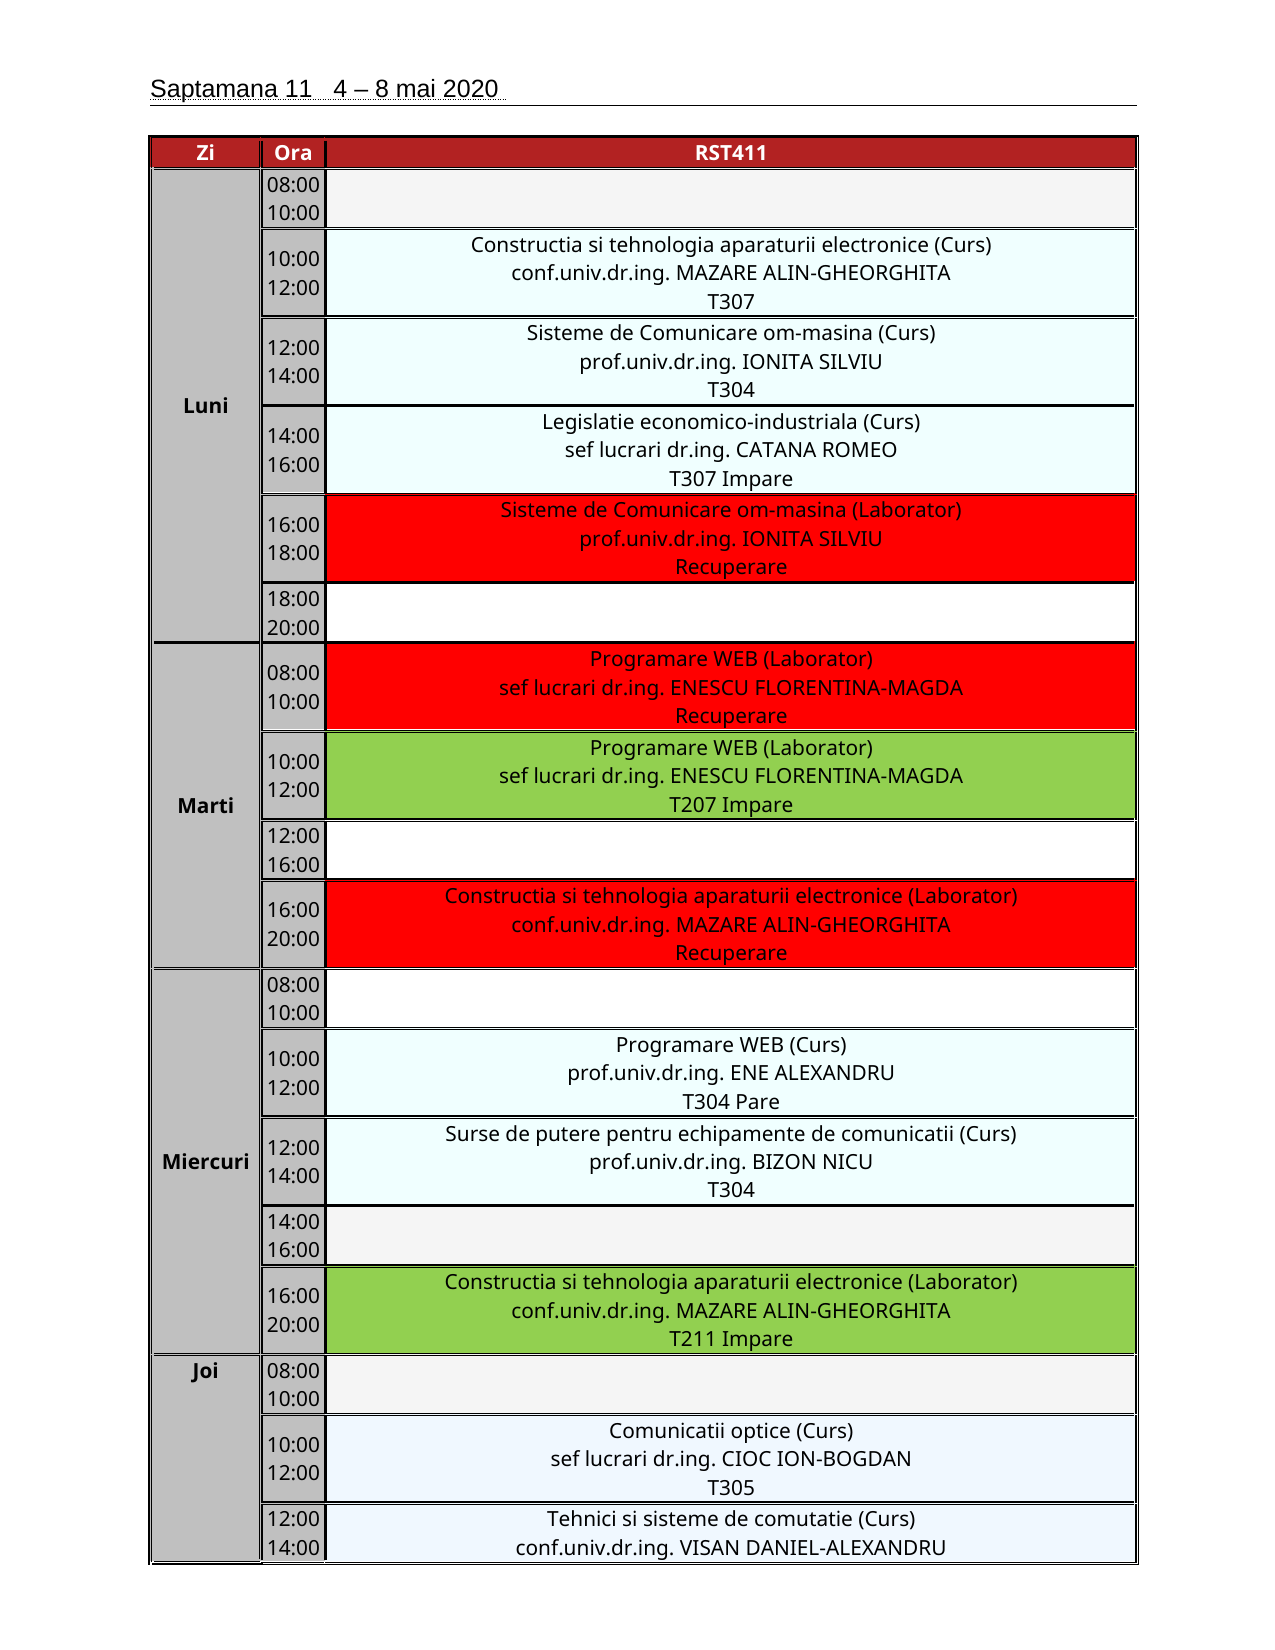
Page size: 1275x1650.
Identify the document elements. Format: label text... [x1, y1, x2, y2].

table_cell 14:00 16:00 [263, 407, 324, 492]
table_cell 16:00 18:00 [263, 496, 324, 581]
table_cell 12:00 14:00 [261, 1505, 325, 1561]
table_cell Constructia si tehnologia aparaturii electronice (Laborator) conf.univ.dr.ing. MAZARE ALIN-GHEORGHITA Recuperare [327, 878, 1136, 967]
table_header Zi [152, 137, 261, 167]
table_cell 12:00 16:00 [263, 822, 324, 878]
table_cell 08:00 10:00 [263, 1356, 324, 1413]
table_cell 16:00 20:00 [263, 882, 324, 967]
table_cell [327, 581, 1135, 641]
table_cell [325, 167, 1137, 227]
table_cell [325, 1501, 1136, 1561]
table_cell Programare WEB (Laborator) sef lucrari dr.ing. ENESCU FLORENTINA-MAGDA Recuperare [327, 641, 1135, 729]
table_cell 08:00 10:00 [263, 970, 324, 1027]
table_cell Legislatie economico-industriala (Curs) sef lucrari dr.ing. CATANA ROMEO T307 Impare [327, 404, 1135, 492]
table_cell Constructia si tehnologia aparaturii electronice (Curs) conf.univ.dr.ing. MAZARE ALIN-GHEORGHITA T307 [325, 227, 1137, 315]
table_cell 08:00 10:00 [263, 170, 324, 227]
table_cell Comunicatii optice (Curs) sef lucrari dr.ing. CIOC ION-BOGDAN T305 [325, 1413, 1137, 1501]
table_cell [325, 967, 1137, 1027]
table_cell [325, 1353, 1137, 1413]
table_cell 10:00 12:00 [263, 1416, 324, 1501]
table_header Ora [261, 137, 325, 167]
table_cell 08:00 10:00 [263, 644, 324, 729]
table_cell Programare WEB (Laborator) sef lucrari dr.ing. ENESCU FLORENTINA-MAGDA T207 Impare [327, 730, 1136, 818]
table_cell [327, 1204, 1135, 1264]
table_cell Sisteme de Comunicare om-masina (Curs) prof.univ.dr.ing. IONITA SILVIU T304 [327, 315, 1136, 404]
table_cell Constructia si tehnologia aparaturii electronice (Laborator) conf.univ.dr.ing. MAZARE ALIN-GHEORGHITA T211 Impare [327, 1264, 1136, 1353]
table_cell 12:00 14:00 [263, 319, 324, 404]
table_header RST411 [325, 138, 1135, 167]
table_cell 10:00 12:00 [263, 1030, 324, 1115]
table_cell 16:00 20:00 [263, 1268, 324, 1353]
table_cell Miercuri [150, 967, 261, 1353]
table_cell Luni [150, 167, 261, 641]
table_cell 12:00 14:00 [263, 1119, 324, 1204]
table_cell Marti [152, 641, 259, 967]
table_cell 18:00 20:00 [263, 584, 324, 641]
table_cell Programare WEB (Curs) prof.univ.dr.ing. ENE ALEXANDRU T304 Pare [325, 1027, 1137, 1115]
table_cell Sisteme de Comunicare om-masina (Laborator) prof.univ.dr.ing. IONITA SILVIU Recuperare [327, 493, 1136, 581]
table_cell [327, 818, 1136, 878]
table_cell 10:00 12:00 [263, 733, 324, 818]
text Saptamana 11 4 – 8 mai 2020 [150, 74, 1137, 105]
table_cell 14:00 16:00 [263, 1207, 324, 1264]
table_cell Joi [150, 1353, 261, 1561]
table_cell Surse de putere pentru echipamente de comunicatii (Curs) prof.univ.dr.ing. BIZON NICU T304 [327, 1115, 1136, 1204]
table_cell 10:00 12:00 [263, 230, 324, 315]
